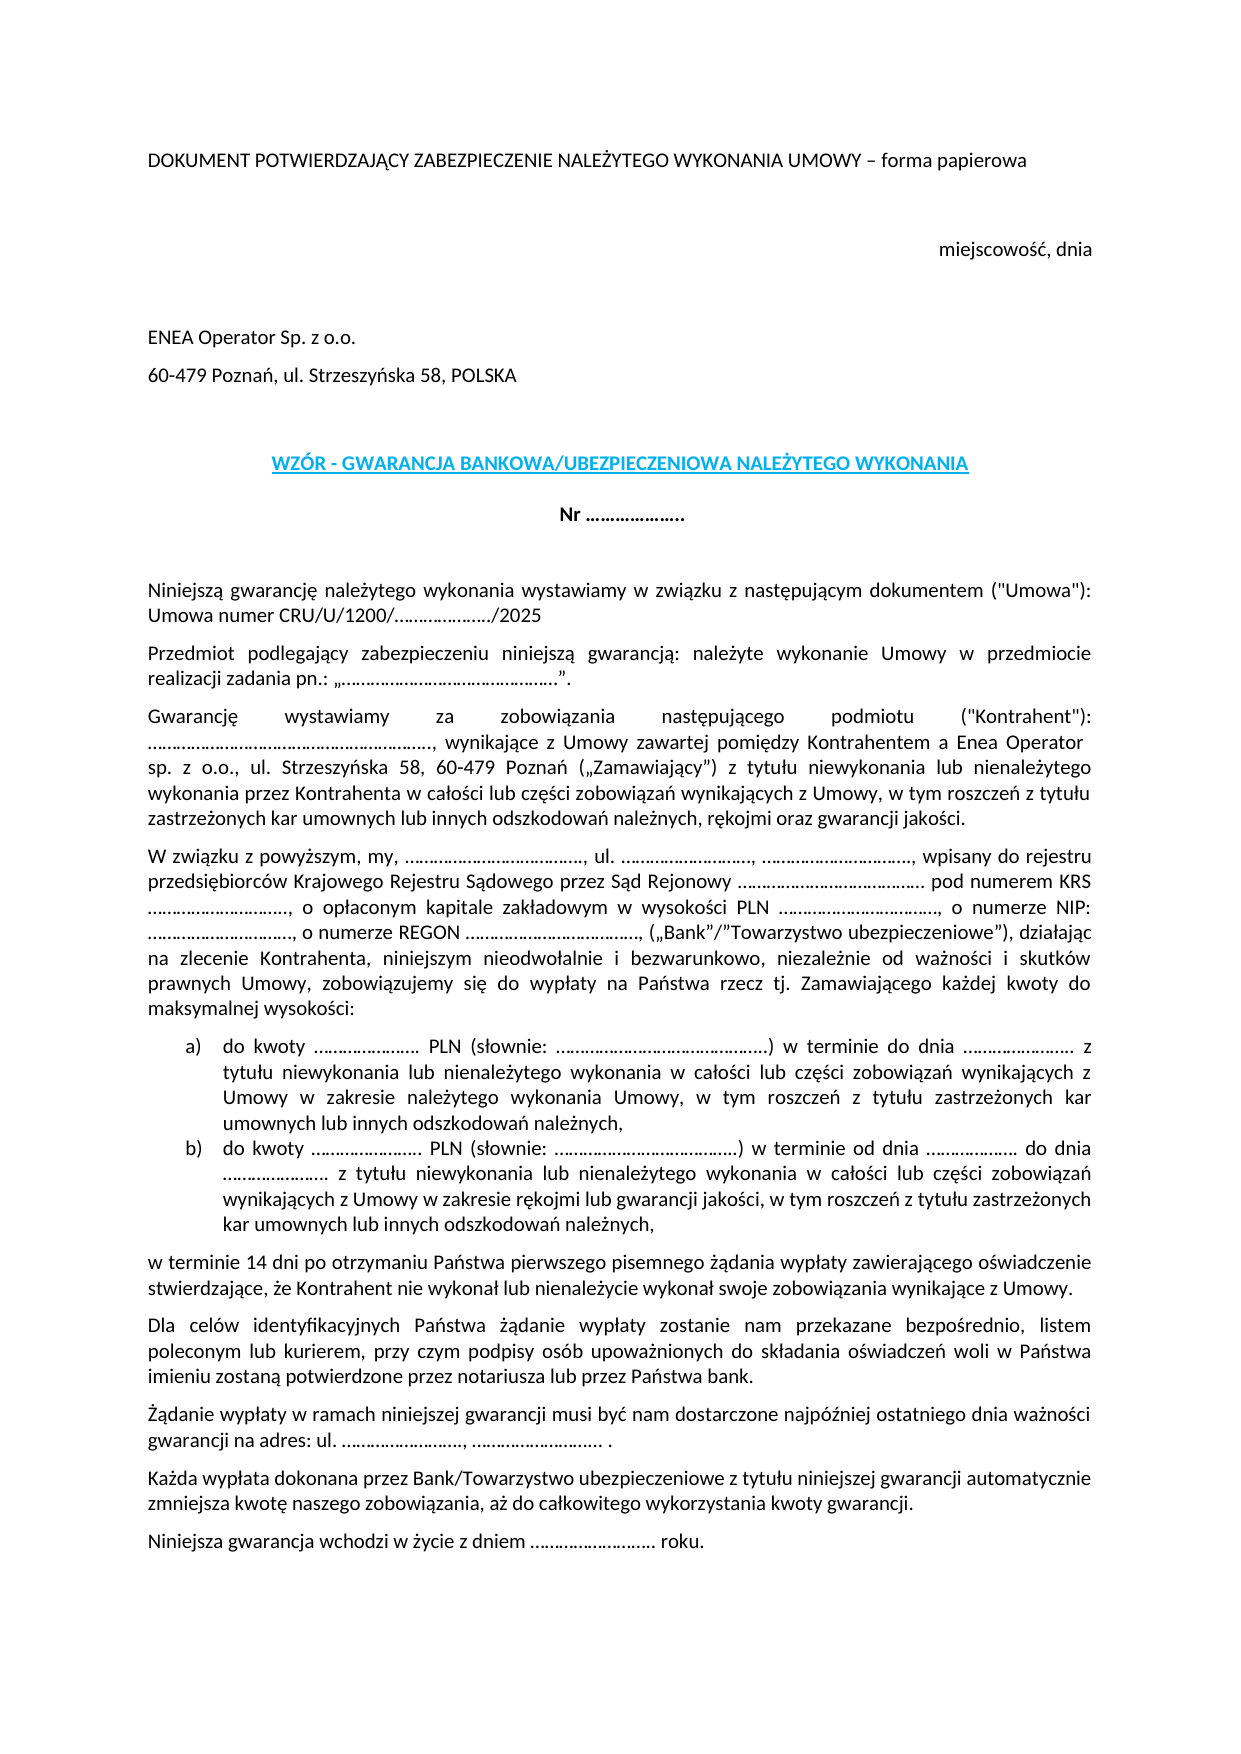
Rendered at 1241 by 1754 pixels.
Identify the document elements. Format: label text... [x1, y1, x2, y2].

text Nr ……………….. [148, 501, 1093, 526]
text Dla celów identyfikacyjnych Państwa żądanie wypłaty zostanie nam przekazane bezpośrednio, listem poleconym lub kurierem, przy czym podpisy osób upoważnionych do składania oświadczeń woli w Państwa imieniu zostaną potwierdzone przez notariusza lub przez Państwa bank. [148, 1313, 1093, 1389]
text Gwarancję wystawiamy za zobowiązania następującego podmiotu ("Kontrahent"): ………………………………………………….., wynikające z Umowy zawartej pomiędzy Kontrahentem a Enea Operator sp. z o.o., ul. Strzeszyńska 58, 60-479 Poznań („Zamawiający”) z tytułu niewykonania lub nienależytego wykonania przez Kontrahenta w całości lub części zobowiązań wynikających z Umowy, w tym roszczeń z tytułu zastrzeżonych kar umownych lub innych odszkodowań należnych, rękojmi oraz gwarancji jakości. [148, 703, 1093, 831]
list do kwoty ………………….. PLN (słownie: ………………………………..) w terminie od dnia ………………. do dnia …………………. z tytułu niewykonania lub nienależytego wykonania w całości lub części zobowiązań wynikających z Umowy w zakresie rękojmi lub gwarancji jakości, w tym roszczeń z tytułu zastrzeżonych kar umownych lub innych odszkodowań należnych, [185, 1135, 1093, 1237]
text Żądanie wypłaty w ramach niniejszej gwarancji musi być nam dostarczone najpóźniej ostatniego dnia ważności gwarancji na adres: ul. ……………………., ……………………... . [148, 1401, 1093, 1452]
text miejscowość, dnia [148, 236, 1093, 261]
text Przedmiot podlegający zabezpieczeniu niniejszą gwarancją: należyte wykonanie Umowy w przedmiocie realizacji zadania pn.: „………………………………………”. [148, 640, 1093, 691]
text Niniejszą gwarancję należytego wykonania wystawiamy w związku z następującym dokumentem ("Umowa"): Umowa numer CRU/U/1200/………………../2025 [148, 577, 1093, 628]
text W związku z powyższym, my, ………………………………., ul. ………………………, …………………………., wpisany do rejestru przedsiębiorców Krajowego Rejestru Sądowego przez Sąd Rejonowy ………………………………… pod numerem KRS ……………………….., o opłaconym kapitale zakładowym w wysokości PLN ……………………………, o numerze NIP: …………………………, o numerze REGON ………………………………, („Bank”/”Towarzystwo ubezpieczeniowe”), działając na zlecenie Kontrahenta, niniejszym nieodwołalnie i bezwarunkowo, niezależnie od ważności i skutków prawnych Umowy, zobowiązujemy się do wypłaty na Państwa rzecz tj. Zamawiającego każdej kwoty do maksymalnej wysokości: [148, 843, 1093, 1021]
text Każda wypłata dokonana przez Bank/Towarzystwo ubezpieczeniowe z tytułu niniejszej gwarancji automatycznie zmniejsza kwotę naszego zobowiązania, aż do całkowitego wykorzystania kwoty gwarancji. [148, 1465, 1093, 1516]
text DOKUMENT POTWIERDZAJĄCY ZABEZPIECZENIE NALEŻYTEGO WYKONANIA UMOWY – forma papierowa [148, 148, 1093, 173]
subtitle Wzór - Gwarancja bankowa/ubezpieczeniowa należytego wykonania [148, 451, 1093, 476]
text ENEA Operator Sp. z o.o. [148, 324, 1093, 350]
text w terminie 14 dni po otrzymaniu Państwa pierwszego pisemnego żądania wypłaty zawierającego oświadczenie stwierdzające, że Kontrahent nie wykonał lub nienależycie wykonał swoje zobowiązania wynikające z Umowy. [148, 1249, 1093, 1300]
text 60-479 Poznań, ul. Strzeszyńska 58, POLSKA [148, 362, 1093, 388]
text Niniejsza gwarancja wchodzi w życie z dniem …………………….. roku. [148, 1528, 1093, 1553]
list do kwoty …………………. PLN (słownie: ……………………………………..) w terminie do dnia ………………….. z tytułu niewykonania lub nienależytego wykonania w całości lub części zobowiązań wynikających z Umowy w zakresie należytego wykonania Umowy, w tym roszczeń z tytułu zastrzeżonych kar umownych lub innych odszkodowań należnych, [185, 1033, 1093, 1135]
